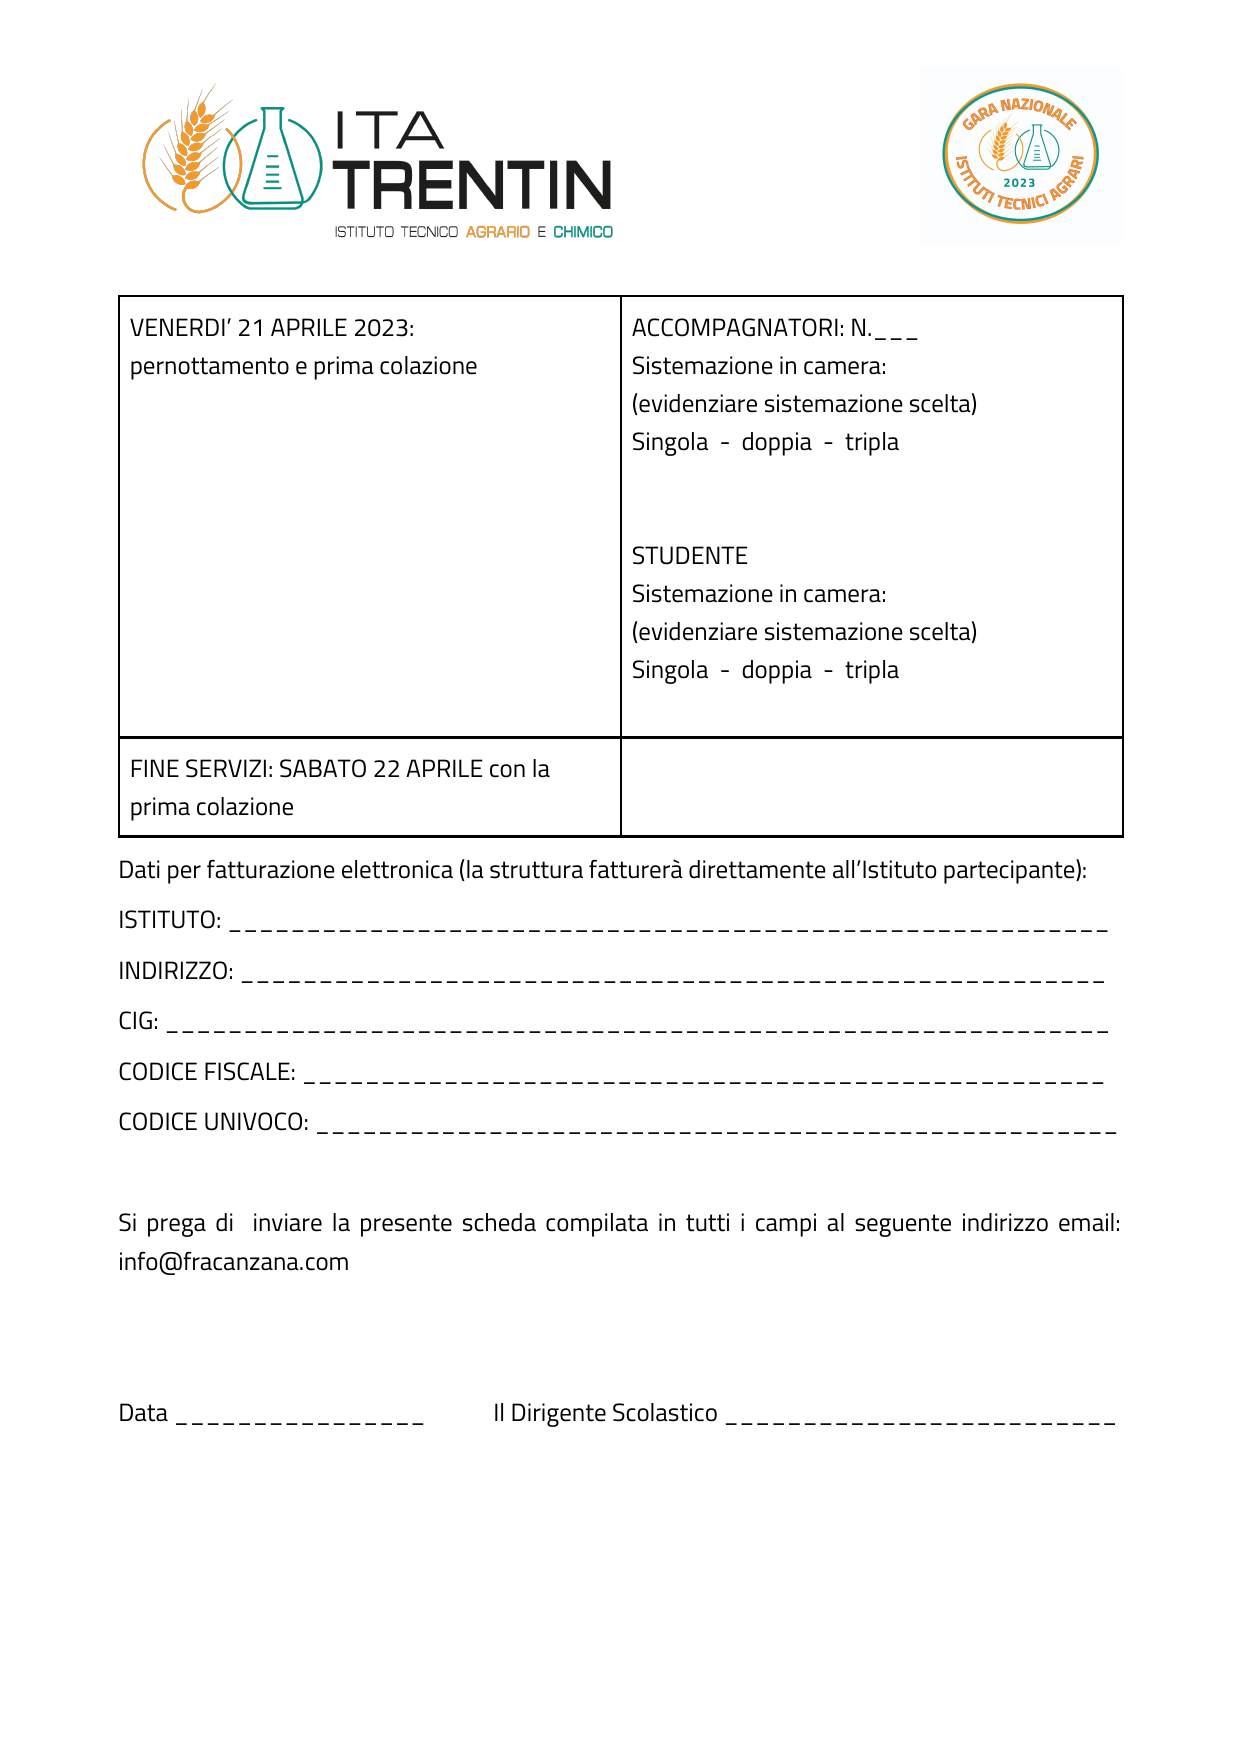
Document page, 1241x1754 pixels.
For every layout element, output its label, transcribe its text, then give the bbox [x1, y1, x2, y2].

text Dati per fatturazione elettronica (la struttura fatturerà direttamente all’Istituto partecipante): [118, 850, 1122, 888]
text CODICE FISCALE: ___________________________________________________ [118, 1052, 1122, 1090]
table_cell ACCOMPAGNATORI: N.___ Sistemazione in camera: (evidenziare sistemazione scelta) Singola - doppia - tripla STUDENTE Sistemazione in camera: (evidenziare sistemazione scelta) Singola - doppia - tripla [622, 297, 1122, 736]
text CIG: ____________________________________________________________ [118, 1001, 1122, 1039]
text Si prega di inviare la presente scheda compilata in tutti i campi al seguente indirizzo email: info@fracanzana.com [118, 1203, 1122, 1279]
table_cell [622, 739, 1122, 835]
table_cell VENERDI’ 21 APRILE 2023: pernottamento e prima colazione [120, 297, 620, 736]
picture [118, 73, 637, 247]
table_cell FINE SERVIZI: SABATO 22 APRILE con la prima colazione [120, 739, 620, 835]
picture [918, 67, 1122, 246]
text INDIRIZZO: _______________________________________________________ [118, 951, 1122, 989]
text ISTITUTO: ________________________________________________________ [118, 900, 1122, 938]
text Data ________________ Il Dirigente Scolastico _________________________ [118, 1393, 1122, 1431]
text CODICE UNIVOCO: ___________________________________________________ [118, 1102, 1122, 1141]
